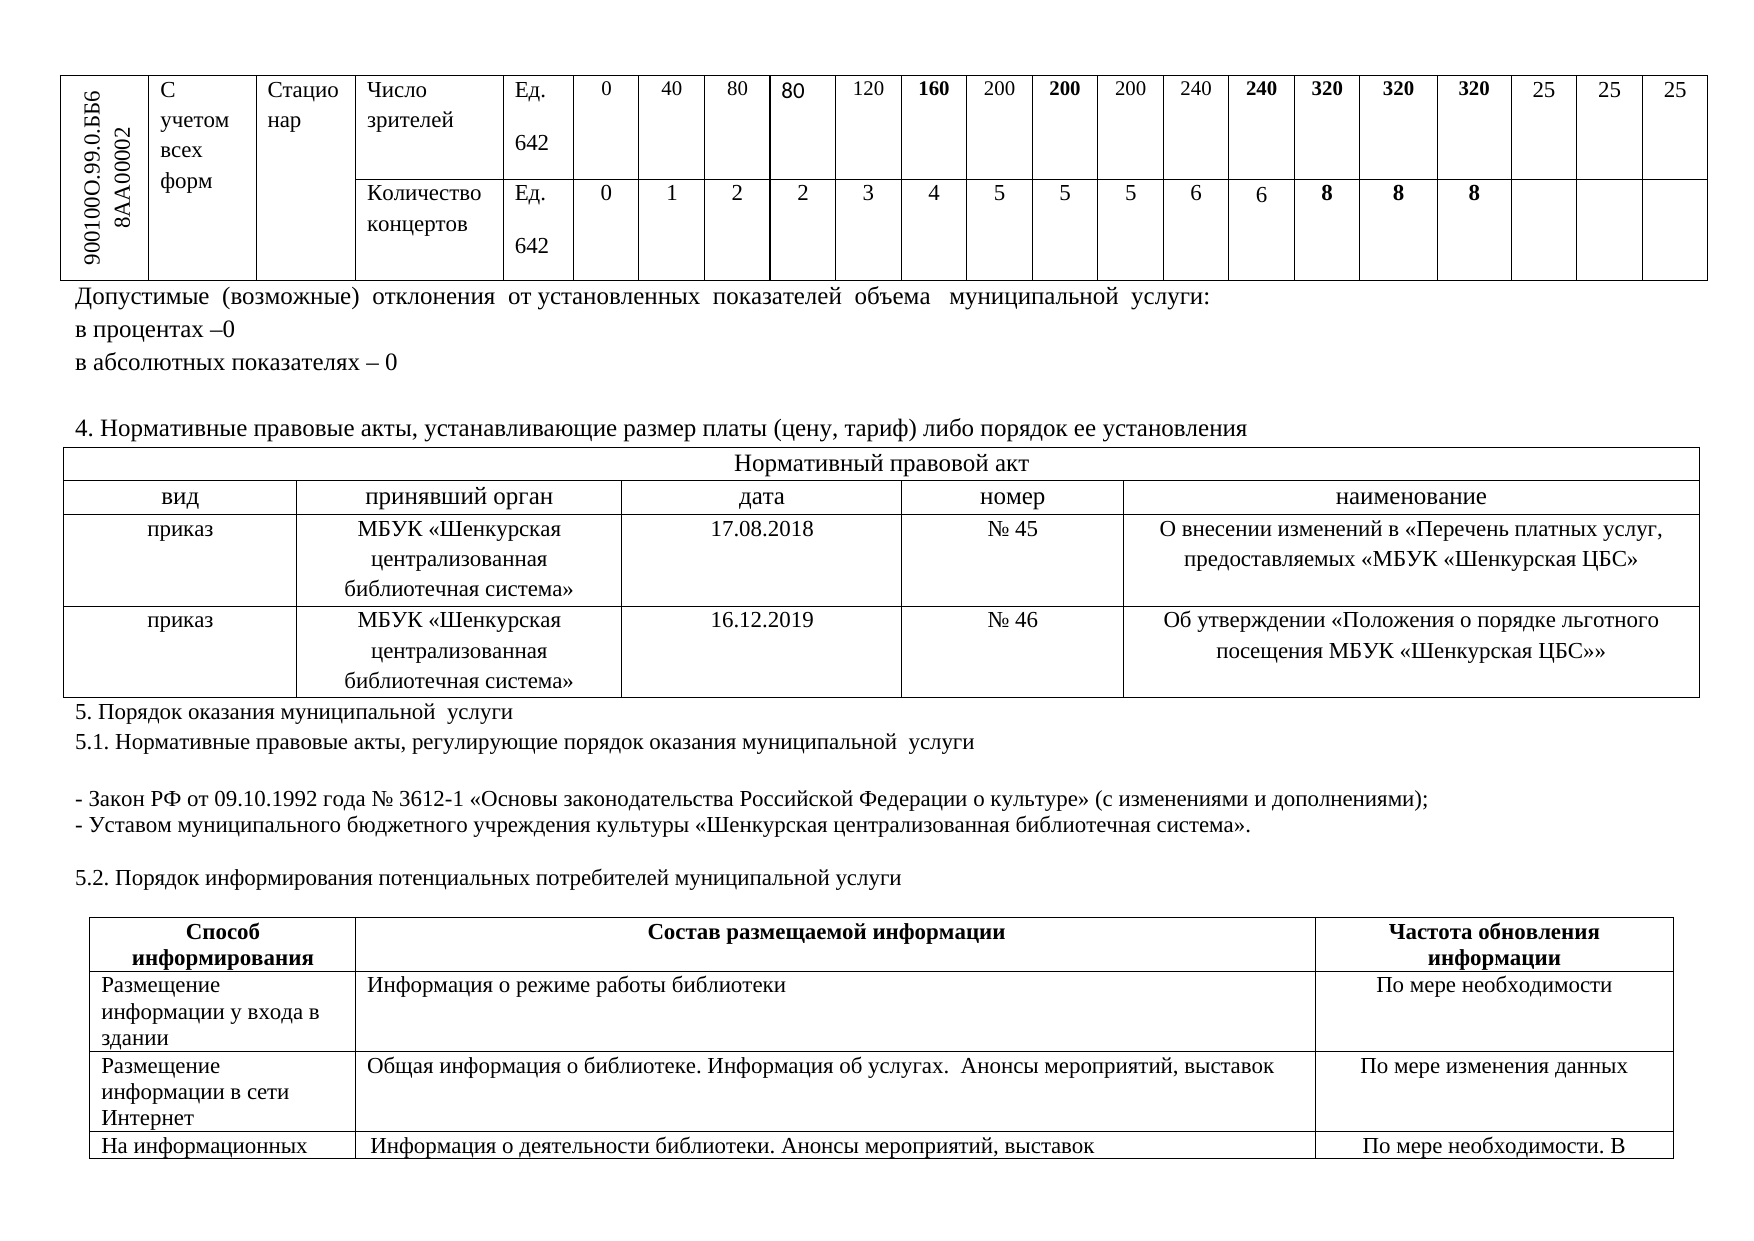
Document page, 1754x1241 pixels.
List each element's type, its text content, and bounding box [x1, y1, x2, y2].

table_cell 1 [639, 180, 704, 280]
table_cell 320 [1295, 76, 1359, 178]
table_cell С учетом всех форм [149, 76, 256, 280]
table_cell [1512, 180, 1576, 280]
text в процентах –0 [75, 314, 1679, 343]
table_cell 25 [1643, 76, 1707, 178]
table_cell номер [902, 481, 1123, 514]
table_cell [1316, 1132, 1673, 1158]
table_cell 320 [1360, 76, 1437, 178]
table_cell 200 [1098, 76, 1163, 178]
table_header Нормативный правовой акт [64, 448, 1699, 480]
table_cell Число зрителей [356, 76, 503, 178]
table_cell 4 [902, 180, 966, 280]
table_cell Информация о режиме работы библиотеки [356, 972, 1315, 1051]
text 5.1. Нормативные правовые акты, регулирующие порядок оказания муниципальной услуги [75, 728, 1679, 755]
table_cell [1577, 180, 1642, 280]
text 5.2. Порядок информирования потенциальных потребителей муниципальной услуги [75, 864, 1679, 890]
table_cell 40 [639, 76, 704, 178]
table_header Способ информирования [90, 918, 355, 971]
table_cell 8 [1360, 180, 1437, 280]
table_cell Ед. 642 [504, 76, 573, 178]
table_header Состав размещаемой информации [356, 918, 1315, 971]
table_cell 6 [1164, 180, 1228, 280]
table_cell Стационар [257, 76, 355, 280]
table_cell МБУК «Шенкурская централизованная библиотечная система» [297, 607, 621, 697]
table_cell 200 [1033, 76, 1097, 178]
text 5. Порядок оказания муниципальной услуги [75, 698, 1679, 724]
table_cell 25 [1577, 76, 1642, 178]
table_cell 80 [705, 76, 769, 178]
table_cell 2 [771, 180, 835, 280]
table_cell приказ [64, 515, 296, 606]
table_cell Об утверждении «Положения о порядке льготного посещения МБУК «Шенкурская ЦБС»» [1124, 607, 1699, 697]
table_cell 3 [836, 180, 901, 280]
table_cell По мере необходимости [1316, 972, 1673, 1051]
table_cell дата [622, 481, 901, 514]
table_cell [90, 1132, 355, 1158]
text 4. Нормативные правовые акты, устанавливающие размер платы (цену, тариф) либо порядок ее установления [75, 413, 1679, 442]
table_cell 0 [574, 76, 638, 178]
text - Уставом муниципального бюджетного учреждения культуры «Шенкурская централизованная библиотечная система». [75, 811, 1679, 838]
table_cell 160 [902, 76, 966, 178]
table_cell Общая информация о библиотеке. Информация об услугах. Анонсы мероприятий, выставок [356, 1052, 1315, 1131]
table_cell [356, 1132, 1315, 1158]
table_cell № 46 [902, 607, 1123, 697]
table_cell [1643, 180, 1707, 280]
table_cell 5 [1098, 180, 1163, 280]
table_cell принявший орган [297, 481, 621, 514]
table_cell 240 [1229, 76, 1294, 178]
table_cell 5 [1033, 180, 1097, 280]
table_cell 25 [1512, 76, 1576, 178]
table_cell 320 [1438, 76, 1511, 178]
text Допустимые (возможные) отклонения от установленных показателей объема муниципальной услуги: [75, 281, 1679, 310]
table_cell 17.08.2018 [622, 515, 901, 606]
table_cell наименование [1124, 481, 1699, 514]
text - Закон РФ от 09.10.1992 года № 3612-1 «Основы законодательства Российской Федерации о культуре» (с изменениями и дополнениями); [75, 759, 1679, 811]
table_header Частота обновления информации [1316, 918, 1673, 971]
table_cell МБУК «Шенкурская централизованная библиотечная система» [297, 515, 621, 606]
table_cell 900100О.99.0.ББ68АА00002 [61, 76, 148, 280]
table_cell 240 [1164, 76, 1228, 178]
table_cell О внесении изменений в «Перечень платных услуг, предоставляемых «МБУК «Шенкурская ЦБС» [1124, 515, 1699, 606]
table_cell вид [64, 481, 296, 514]
table_cell 5 [967, 180, 1032, 280]
table_cell 16.12.2019 [622, 607, 901, 697]
table_cell По мере изменения данных [1316, 1052, 1673, 1131]
table_cell 80 [771, 76, 835, 178]
table_cell 2 [705, 180, 769, 280]
table_cell 200 [967, 76, 1032, 178]
table_cell 120 [836, 76, 901, 178]
table_cell 8 [1295, 180, 1359, 280]
table_cell Ед. 642 [504, 180, 573, 280]
text в абсолютных показателях – 0 [75, 347, 1679, 376]
table_cell № 45 [902, 515, 1123, 606]
table_cell Размещение информации в сети Интернет [90, 1052, 355, 1131]
table_cell 6 [1229, 180, 1294, 280]
table_cell приказ [64, 607, 296, 697]
table_cell Размещение информации у входа в здании [90, 972, 355, 1051]
table_cell 0 [574, 180, 638, 280]
table_cell Количество концертов [356, 180, 503, 280]
table_cell 8 [1438, 180, 1511, 280]
